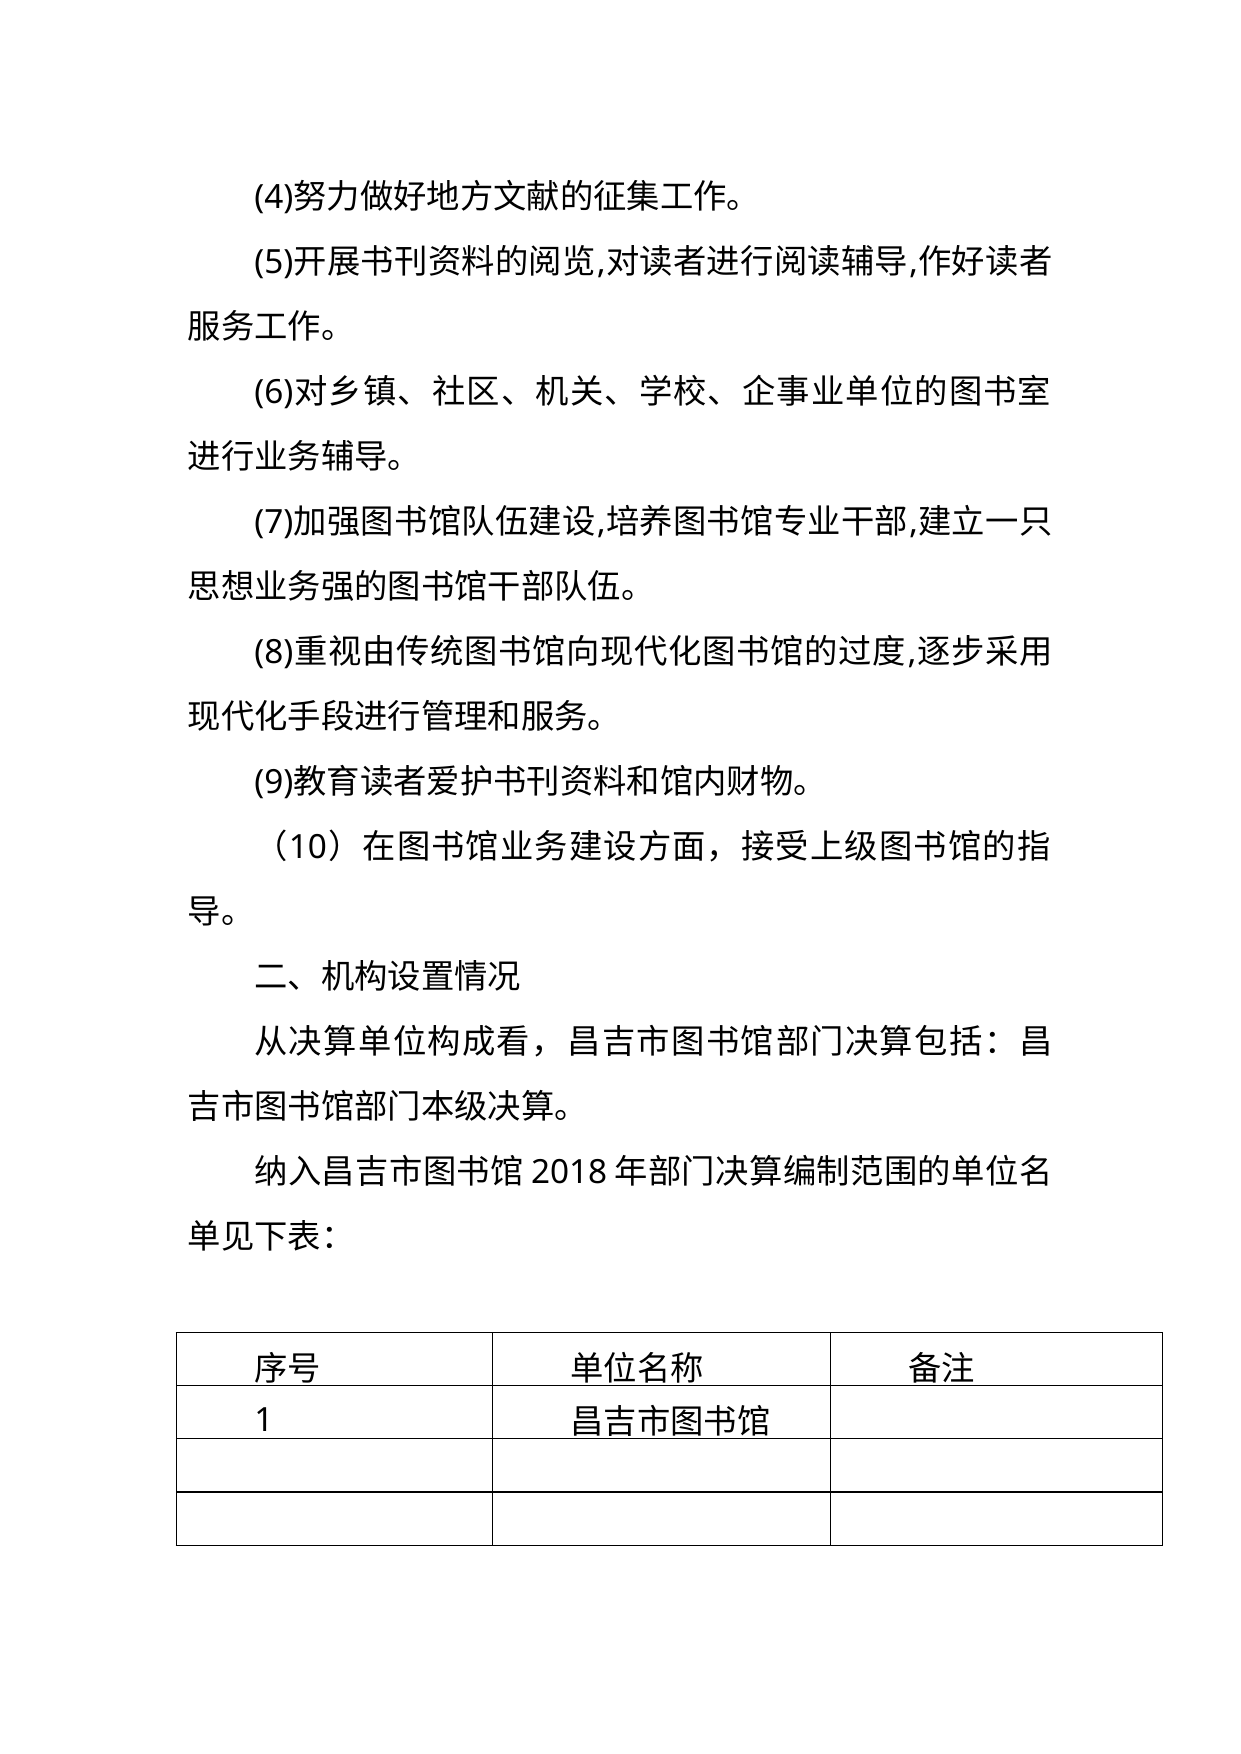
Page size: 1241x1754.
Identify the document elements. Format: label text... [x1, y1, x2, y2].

text (6)对乡镇、社区、机关、学校、企事业单位的图书室进行业务辅导。 [187, 357, 1053, 487]
table_cell [831, 1439, 1162, 1491]
text (5)开展书刊资料的阅览,对读者进行阅读辅导,作好读者服务工作。 [187, 227, 1053, 357]
table_cell [831, 1493, 1162, 1544]
table_header 序号 [177, 1333, 492, 1385]
text (8)重视由传统图书馆向现代化图书馆的过度,逐步采用现代化手段进行管理和服务。 [187, 617, 1053, 747]
table_cell [831, 1386, 1162, 1438]
table_cell [177, 1439, 492, 1491]
text 纳入昌吉市图书馆2018年部门决算编制范围的单位名单见下表： [187, 1137, 1053, 1267]
table_cell [177, 1493, 492, 1544]
text (7)加强图书馆队伍建设,培养图书馆专业干部,建立一只思想业务强的图书馆干部队伍。 [187, 487, 1053, 617]
table_cell [493, 1439, 830, 1491]
text (9)教育读者爱护书刊资料和馆内财物。 [187, 747, 1053, 812]
table_cell [493, 1493, 830, 1544]
text (4)努力做好地方文献的征集工作。 [187, 162, 1053, 227]
text 二、机构设置情况 [187, 942, 1053, 1007]
text （10）在图书馆业务建设方面，接受上级图书馆的指导。 [187, 812, 1053, 942]
text 从决算单位构成看，昌吉市图书馆部门决算包括：昌吉市图书馆部门本级决算。 [187, 1007, 1053, 1137]
table_cell 1 [177, 1386, 492, 1438]
table_header 备注 [831, 1333, 1162, 1385]
table_header 单位名称 [493, 1333, 830, 1385]
table_cell 昌吉市图书馆 [493, 1386, 830, 1438]
